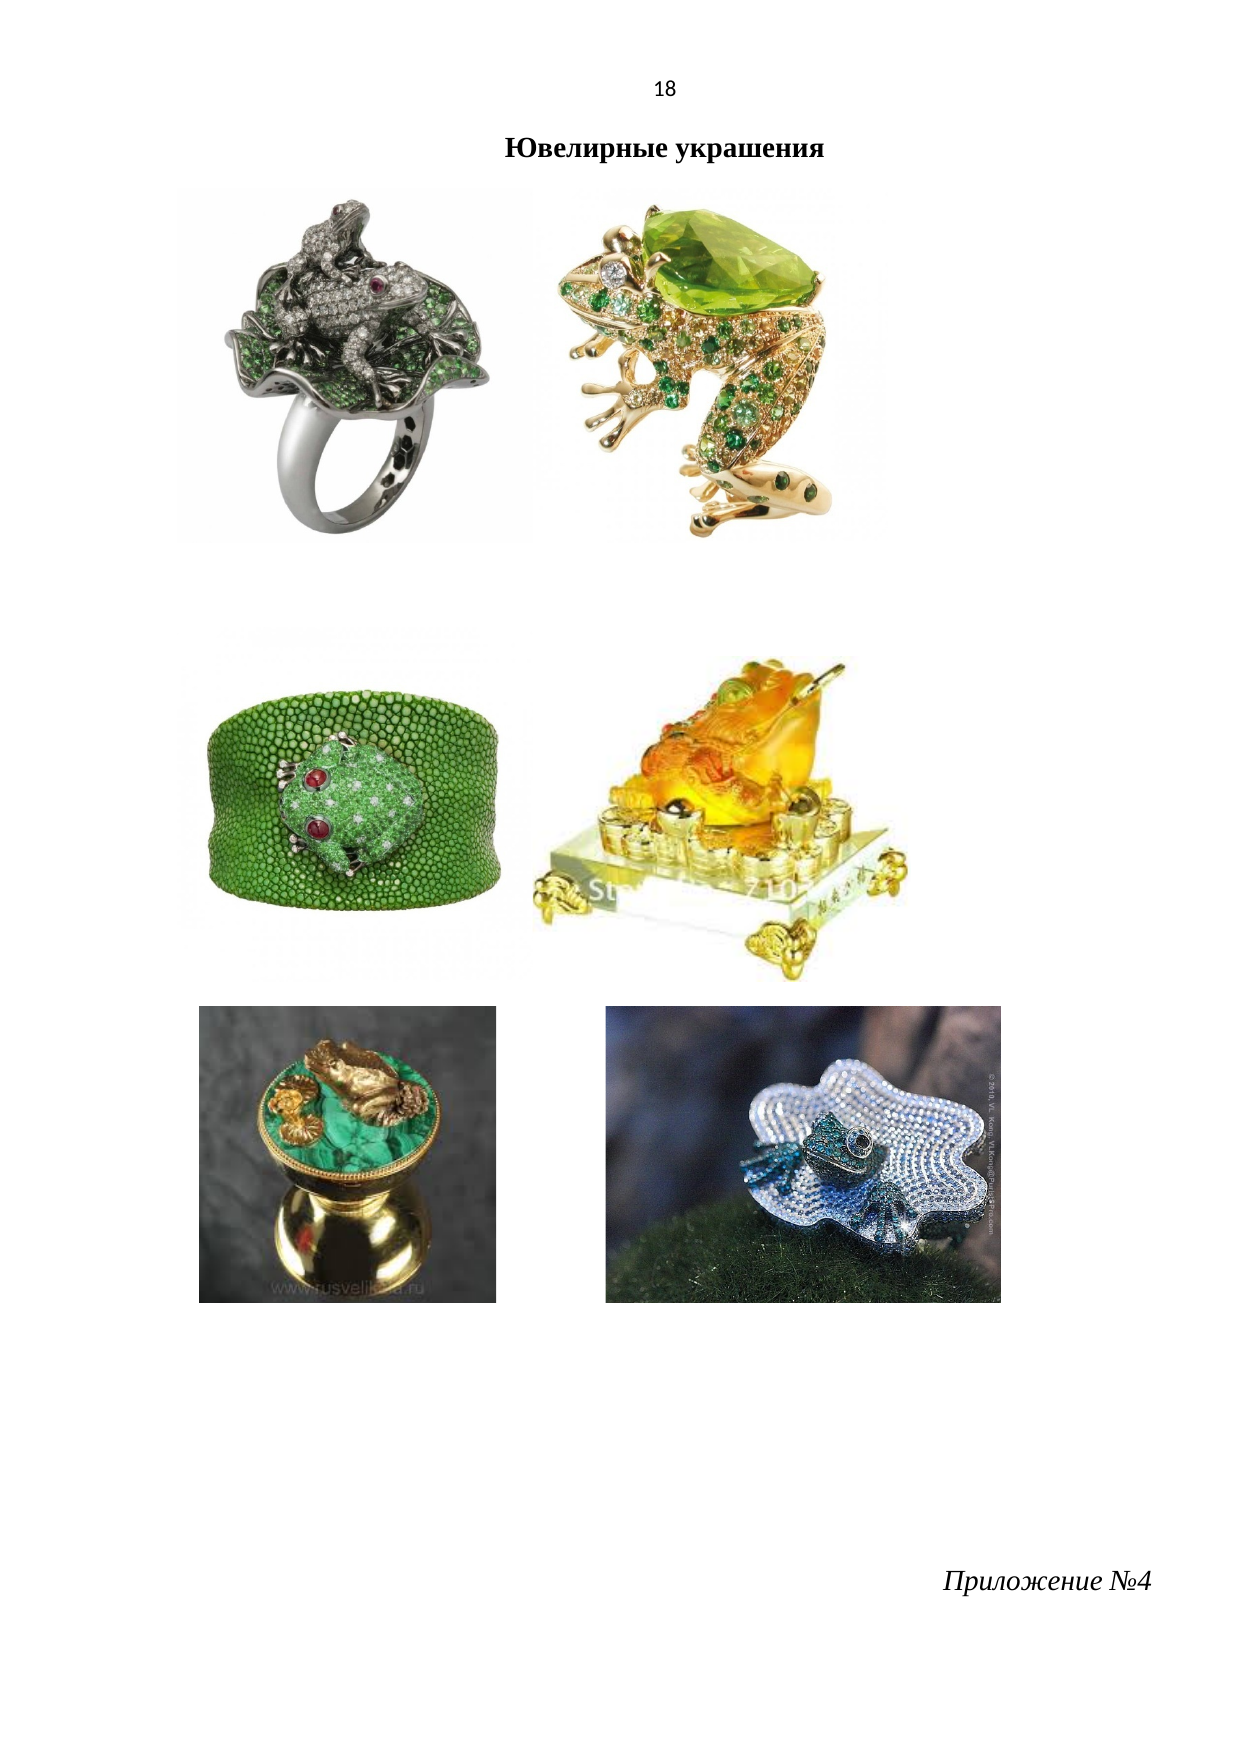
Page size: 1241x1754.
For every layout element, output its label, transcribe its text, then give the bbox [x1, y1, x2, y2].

text Приложение №4 [177, 1563, 1152, 1596]
picture [177, 188, 888, 543]
picture [177, 627, 911, 982]
picture [605, 1006, 1001, 1303]
text Ювелирные украшения [177, 130, 1152, 163]
picture [199, 1006, 497, 1303]
